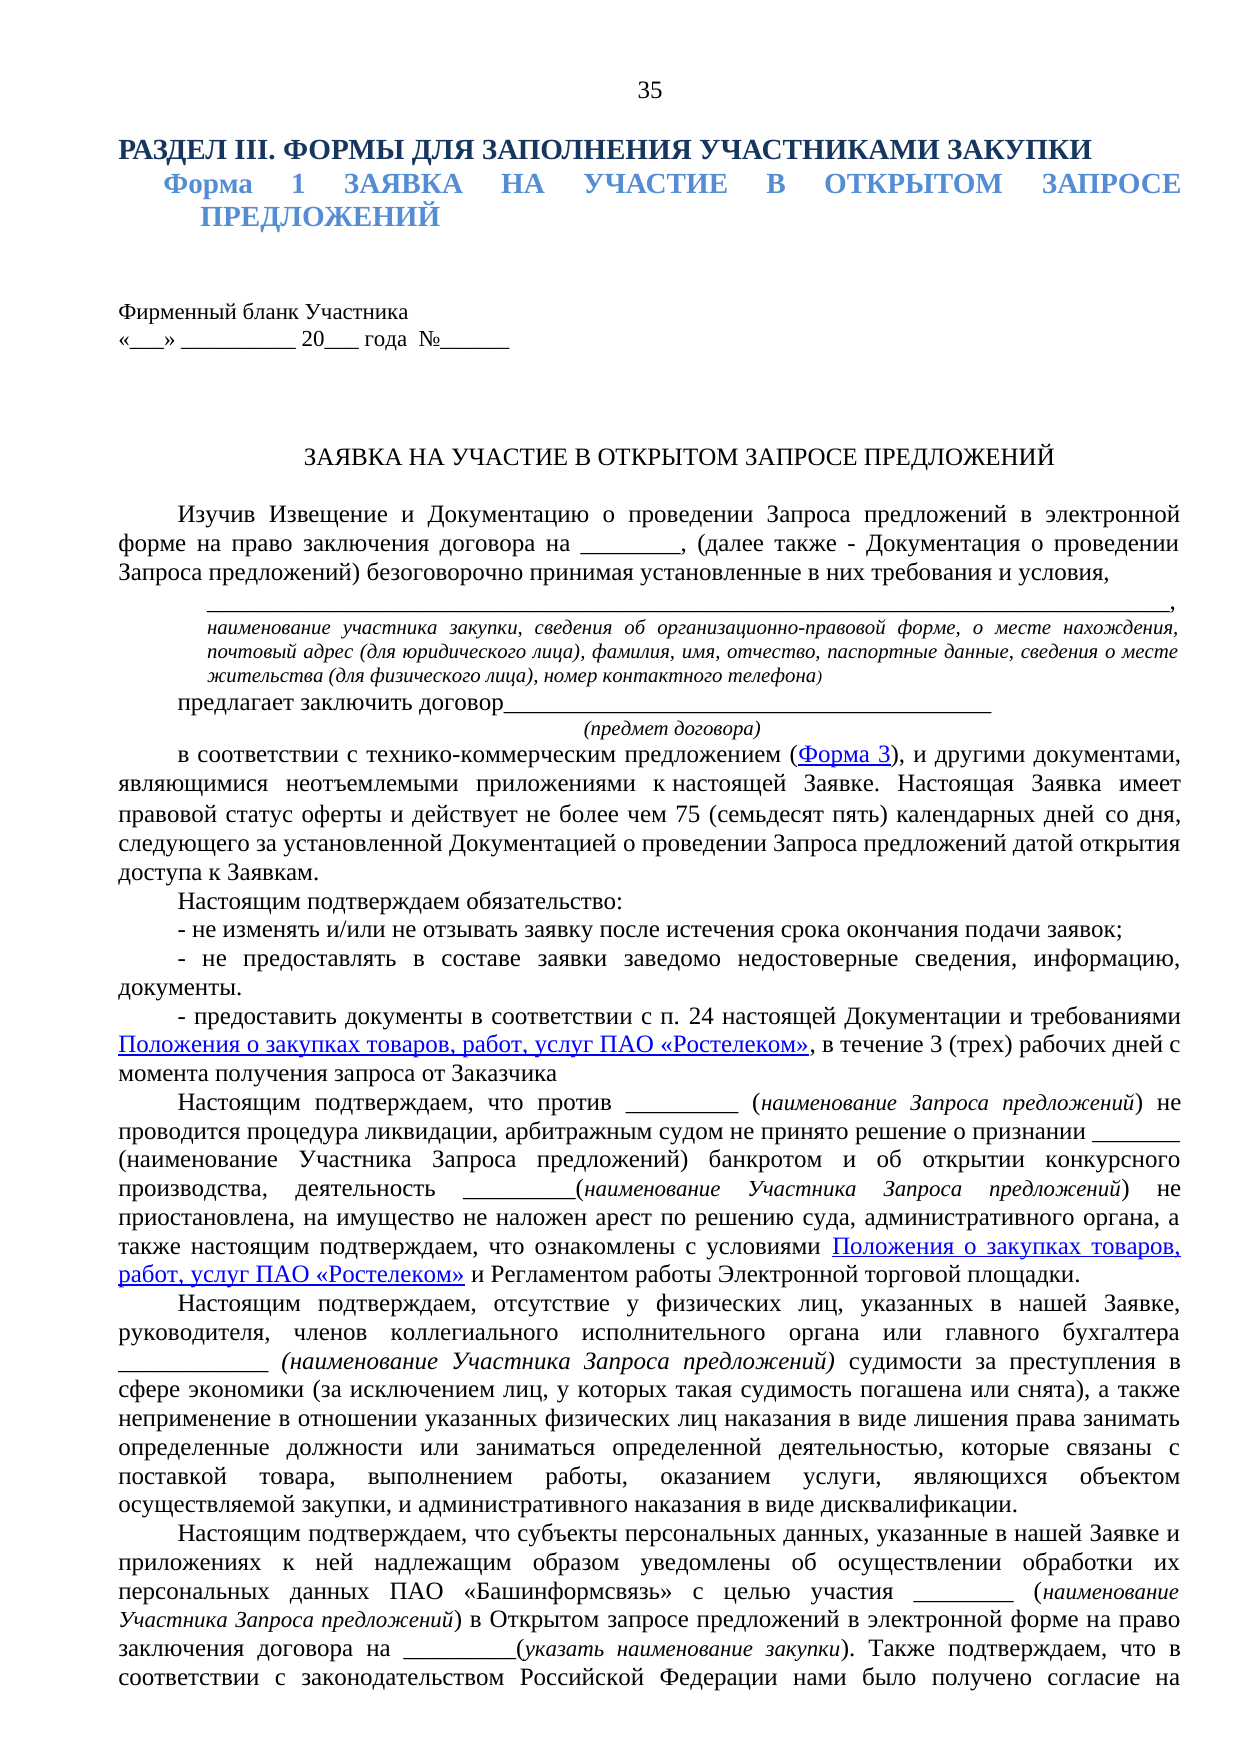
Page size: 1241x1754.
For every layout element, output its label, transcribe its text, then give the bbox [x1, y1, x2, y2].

text - не предоставлять в составе заявки заведомо недостоверные сведения, информацию, документы. [118, 943, 1181, 1001]
text Настоящим подтверждаем, что против _________ (наименование Запроса предложений) не проводится процедура ликвидации, арбитражным судом не принято решение о признании _______ (наименование Участника Запроса предложений) банкротом и об открытии конкурсного производства, деятельность _________(наименование Участника Запроса предложений) не приостановлена, на имущество не наложен арест по решению суда, административного органа, а также настоящим подтверждаем, что ознакомлены с условиями Положения о закупках товаров, работ, услуг ПАО «Ростелеком» и Регламентом работы Электронной торговой площадки. [118, 1087, 1181, 1288]
text Форма 1 ЗАЯВКА НА УЧАСТИЕ В ОТКРЫТОМ ЗАПРОСЕ ПРЕДЛОЖЕНИЙ [163, 166, 1181, 233]
text РАЗДЕЛ III. ФОРМЫ ДЛЯ ЗАПОЛНЕНИЯ УЧАСТНИКАМИ ЗАКУПКИ [118, 132, 1181, 166]
text (предмет договора) [118, 716, 1181, 739]
text Настоящим подтверждаем, отсутствие у физических лиц, указанных в нашей Заявке, руководителя, членов коллегиального исполнительного органа или главного бухгалтера ____________ (наименование Участника Запроса предложений) судимости за преступления в сфере экономики (за исключением лиц, у которых такая судимость погашена или снята), а также неприменение в отношении указанных физических лиц наказания в виде лишения права занимать определенные должности или заниматься определенной деятельностью, которые связаны с поставкой товара, выполнением работы, оказанием услуги, являющихся объектом осуществляемой закупки, и административного наказания в виде дисквалификации. [118, 1288, 1181, 1518]
text _____________________________________________________________________________, наименование участника закупки, сведения об организационно-правовой форме, о месте нахождения, почтовый адрес (для юридического лица), фамилия, имя, отчество, паспортные данные, сведения о месте жительства (для физического лица), номер контактного телефона) [207, 586, 1181, 687]
text Настоящим подтверждаем обязательство: [118, 886, 1181, 914]
text ЗАЯВКА НА УЧАСТИЕ В ОТКРЫТОМ ЗАПРОСЕ ПРЕДЛОЖЕНИЙ [118, 442, 1181, 471]
text - предоставить документы в соответствии с п. 24 настоящей Документации и требованиями Положения о закупках товаров, работ, услуг ПАО «Ростелеком», в течение 3 (трех) рабочих дней с момента получения запроса от Заказчика [118, 1001, 1181, 1087]
text «___» __________ 20___ года №______ [118, 325, 1181, 351]
text - не изменять и/или не отзывать заявку после истечения срока окончания подачи заявок; [118, 914, 1181, 943]
text в соответствии с технико-коммерческим предложением (Форма 3), и другими документами, являющимися неотъемлемыми приложениями к настоящей Заявке. Настоящая Заявка имеет правовой статус оферты и действует не более чем 75 (семьдесят пять) календарных дней со дня, следующего за установленной Документацией о проведении Запроса предложений датой открытия доступа к Заявкам. [118, 739, 1181, 886]
text предлагает заключить договор_______________________________________ [118, 687, 1181, 716]
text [118, 1518, 1181, 1691]
text Фирменный бланк Участника [118, 298, 1181, 325]
text Изучив Извещение и Документацию о проведении Запроса предложений в электронной форме на право заключения договора на ________, (далее также - Документация о проведении Запроса предложений) безоговорочно принимая установленные в них требования и условия, [118, 499, 1181, 586]
